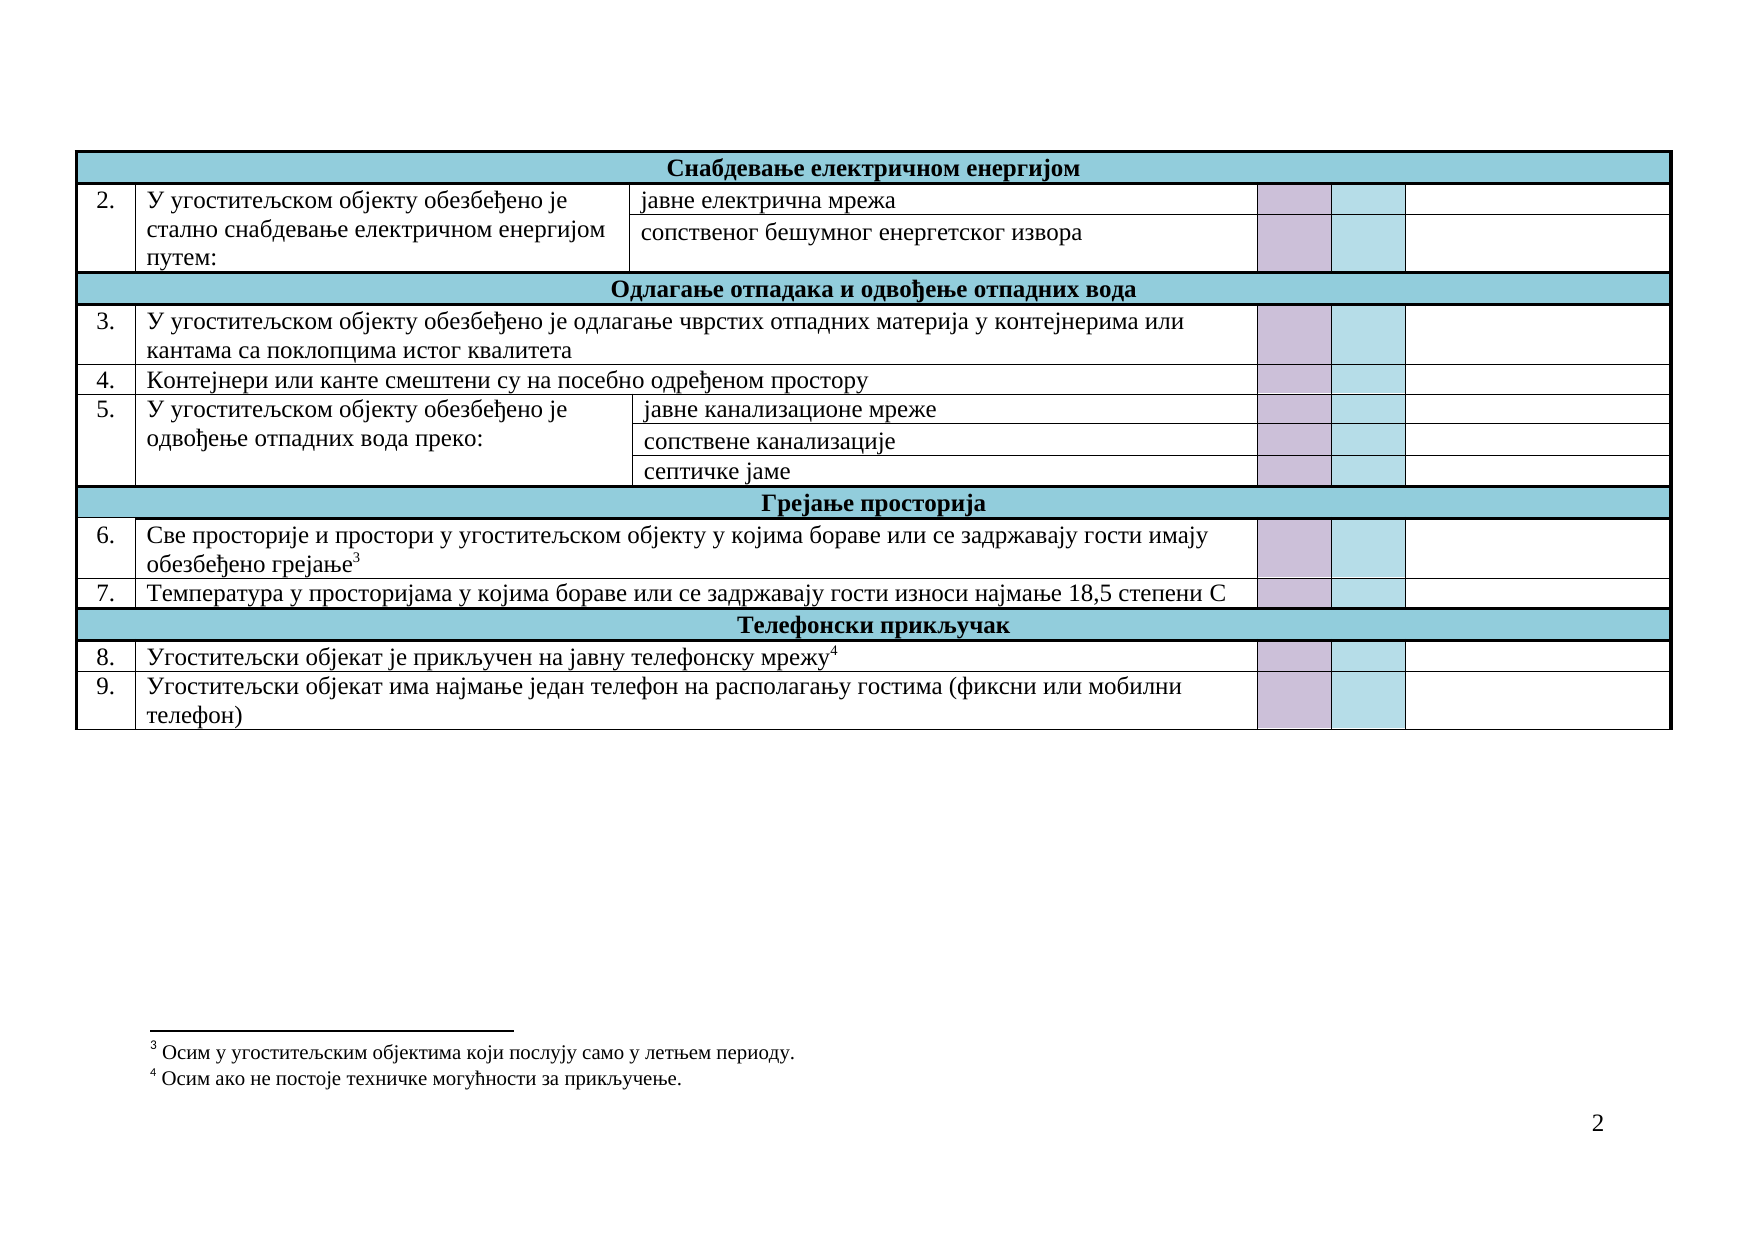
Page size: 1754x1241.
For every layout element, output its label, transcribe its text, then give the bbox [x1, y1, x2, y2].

table_cell [1258, 365, 1331, 393]
table_cell 8. [78, 642, 135, 671]
table_cell [1332, 520, 1405, 577]
table_cell Грејање просторија [78, 488, 1669, 517]
table_cell 9. [78, 672, 135, 728]
table_cell [1332, 185, 1405, 214]
table_cell [1258, 215, 1331, 271]
table_cell [1332, 215, 1405, 271]
table_cell [1332, 395, 1405, 423]
table_cell [1258, 395, 1331, 423]
table_cell 3. [78, 306, 135, 364]
table_cell [1332, 672, 1405, 728]
table_cell [1406, 185, 1669, 214]
table_cell Температура у просторијама у којима бораве или се задржавају гости износи најмање 18,5 степени С [136, 579, 1257, 607]
table_cell [1406, 642, 1669, 671]
table_cell Одлагање отпадака и одвођење отпадних вода [78, 274, 1669, 303]
table_cell 6. [78, 518, 135, 577]
table_cell [1258, 672, 1331, 728]
table_cell [1406, 579, 1669, 607]
table_cell У угоститељском објекту обезбеђено је одвођење отпадних вода преко: [136, 395, 632, 485]
table_header Снабдевање електричном енергијом [78, 153, 1669, 182]
table_cell [1406, 306, 1669, 364]
table_cell Све просторије и простори у угоститељском објекту у којима бораве или се задржавају гости имају обезбеђено грејање [136, 520, 1257, 577]
table_cell 2. [78, 185, 135, 271]
table_cell У угоститељском објекту обезбеђено је стално снабдевање електричном енергијом путем: [136, 185, 629, 271]
table_cell [1406, 395, 1669, 423]
table_cell [1332, 642, 1405, 671]
table_cell [1332, 365, 1405, 393]
table_cell сопствене канализације [633, 424, 1257, 455]
table_cell [1258, 579, 1331, 607]
table_cell [1332, 579, 1405, 607]
table_cell У угоститељском објекту обезбеђено је одлагање чврстих отпадних материја у контејнерима или кантама са поклопцима истог квалитета [136, 306, 1257, 364]
table_cell [1258, 520, 1331, 577]
table_cell [1258, 185, 1331, 214]
table_cell Угоститељски објекат има најмање један телефон на располагању гостима (фиксни или мобилни телефон) [136, 672, 1257, 728]
table_cell [1332, 306, 1405, 364]
table_cell Угоститељски објекат је прикључен на јавну телефонску мрежу [136, 642, 1257, 671]
table_cell [1406, 215, 1669, 271]
table_cell [1406, 365, 1669, 393]
table_cell 4. [78, 365, 135, 393]
table_cell [1258, 456, 1331, 485]
table_cell [1406, 424, 1669, 455]
table_cell Телефонски прикључак [78, 610, 1669, 639]
table_cell септичке јаме [633, 456, 1257, 485]
table_cell [1332, 424, 1405, 455]
table_cell [1406, 672, 1669, 728]
table_cell [1406, 456, 1669, 485]
table_cell 7. [78, 579, 135, 607]
table_cell [1258, 642, 1331, 671]
table_cell 5. [78, 395, 135, 485]
table_cell Контејнери или канте смештени су на посебно одређеном простору [136, 365, 1257, 393]
table_cell [1258, 306, 1331, 364]
table_cell јавне електрична мрежа [630, 185, 1257, 214]
table_cell [1258, 424, 1331, 455]
table_cell [1332, 456, 1405, 485]
table_cell јавне канализационе мреже [633, 395, 1257, 423]
table_cell сопственог бешумног енергетског извора [630, 215, 1257, 271]
table_cell [1406, 520, 1669, 577]
